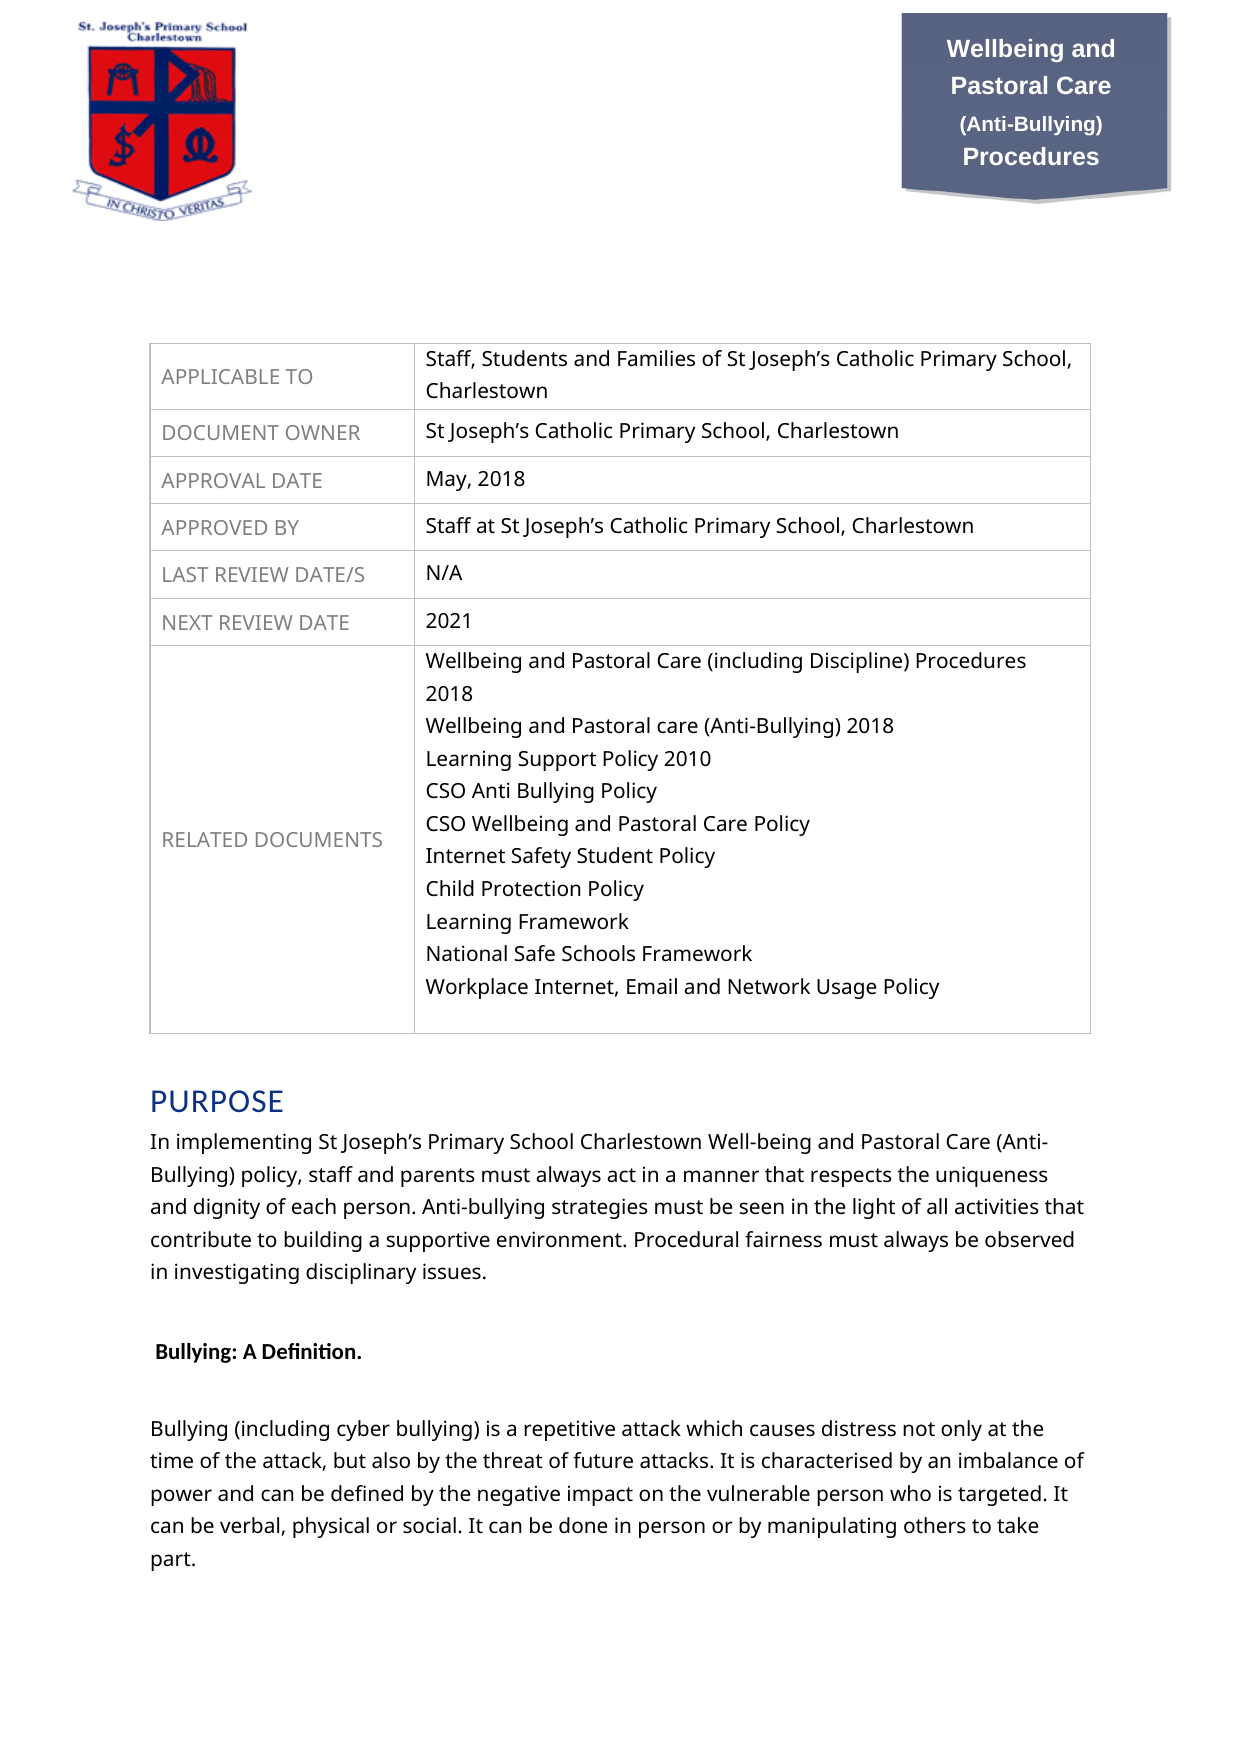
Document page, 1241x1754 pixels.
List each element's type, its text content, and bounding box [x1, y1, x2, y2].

table_cell Wellbeing and Pastoral Care (including Discipline) Procedures 2018 Wellbeing and Pastoral care (Anti-Bullying) 2018 Learning Support Policy 2010 CSO Anti Bullying Policy CSO Wellbeing and Pastoral Care Policy Internet Safety Student Policy Child Protection Policy Learning Framework National Safe Schools Framework Workplace Internet, Email and Network Usage Policy [415, 646, 1090, 1032]
picture [48, 18, 274, 221]
text In implementing St Joseph’s Primary School Charlestown Well-being and Pastoral Care (Anti-Bullying) policy, staff and parents must always act in a manner that respects the uniqueness and dignity of each person. Anti-bullying strategies must be seen in the light of all activities that contribute to building a supportive environment. Procedural fairness must always be observed in investigating disciplinary issues. [150, 1127, 1090, 1286]
table_cell APPROVAL DATE [151, 457, 414, 503]
table_header APPLICABLE TO [151, 344, 414, 408]
table_cell NEXT REVIEW DATE [151, 599, 414, 645]
table_cell 2021 [415, 599, 1090, 645]
table_cell RELATED DOCUMENTS [151, 646, 414, 1032]
text Bullying (including cyber bullying) is a repetitive attack which causes distress not only at the time of the attack, but also by the threat of future attacks. It is characterised by an imbalance of power and can be defined by the negative impact on the vulnerable person who is targeted. It can be verbal, physical or social. It can be done in person or by manipulating others to take part. [150, 1414, 1090, 1573]
table_cell Staff at St Joseph’s Catholic Primary School, Charlestown [415, 504, 1090, 550]
table_cell N/A [415, 551, 1090, 598]
table_cell St Joseph’s Catholic Primary School, Charlestown [415, 410, 1090, 456]
text PURPOSE [150, 1080, 1090, 1121]
table_cell LAST REVIEW DATE/S [151, 551, 414, 598]
table_header Staff, Students and Families of St Joseph’s Catholic Primary School, Charlestown [415, 344, 1090, 408]
table_cell DOCUMENT OWNER [151, 410, 414, 456]
table_cell APPROVED BY [151, 504, 414, 550]
table_cell May, 2018 [415, 457, 1090, 503]
text Bullying: A Definition. [150, 1337, 1090, 1365]
